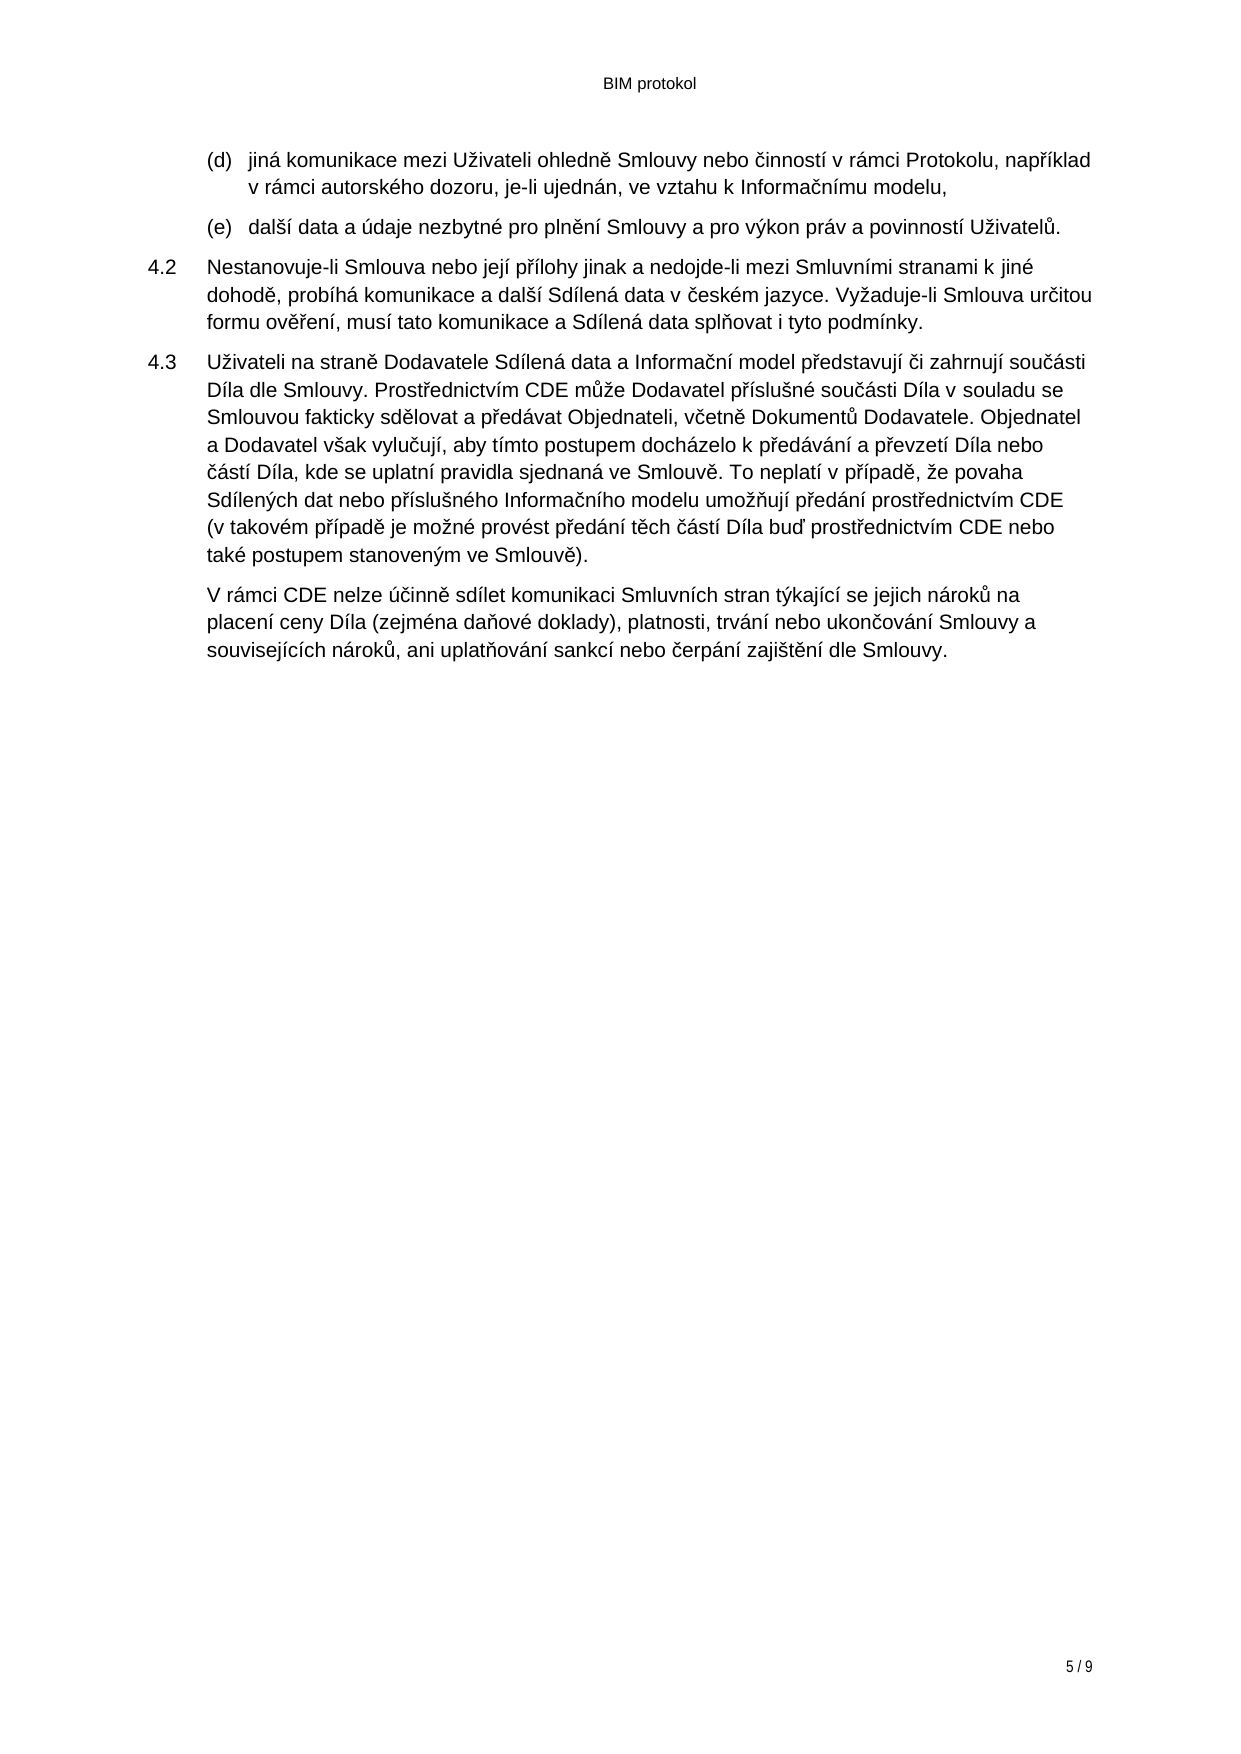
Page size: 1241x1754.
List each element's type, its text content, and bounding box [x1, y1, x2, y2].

text Uživateli na straně Dodavatele Sdílená data a Informační model představují či zahrnují součásti Díla dle Smlouvy. Prostřednictvím CDE může Dodavatel příslušné součásti Díla v souladu se Smlouvou fakticky sdělovat a předávat Objednateli, včetně Dokumentů Dodavatele. Objednatel a Dodavatel však vylučují, aby tímto postupem docházelo k předávání a převzetí Díla nebo částí Díla, kde se uplatní pravidla sjednaná ve Smlouvě. To neplatí v případě, že povaha Sdílených dat nebo příslušného Informačního modelu umožňují předání prostřednictvím CDE (v takovém případě je možné provést předání těch částí Díla buď prostřednictvím CDE nebo také postupem stanoveným ve Smlouvě). [148, 350, 1093, 567]
text jiná komunikace mezi Uživateli ohledně Smlouvy nebo činností v rámci Protokolu, například v rámci autorského dozoru, je-li ujednán, ve vztahu k Informačnímu modelu, [207, 148, 1093, 199]
text další data a údaje nezbytné pro plnění Smlouvy a pro výkon práv a povinností Uživatelů. [207, 215, 1093, 239]
text Nestanovuje-li Smlouva nebo její přílohy jinak a nedojde-li mezi Smluvními stranami k jiné dohodě, probíhá komunikace a další Sdílená data v českém jazyce. Vyžaduje-li Smlouva určitou formu ověření, musí tato komunikace a Sdílená data splňovat i tyto podmínky. [148, 255, 1093, 334]
text V rámci CDE nelze účinně sdílet komunikaci Smluvních stran týkající se jejich nároků na placení ceny Díla (zejména daňové doklady), platnosti, trvání nebo ukončování Smlouvy a souvisejících nároků, ani uplatňování sankcí nebo čerpání zajištění dle Smlouvy. [207, 583, 1093, 662]
